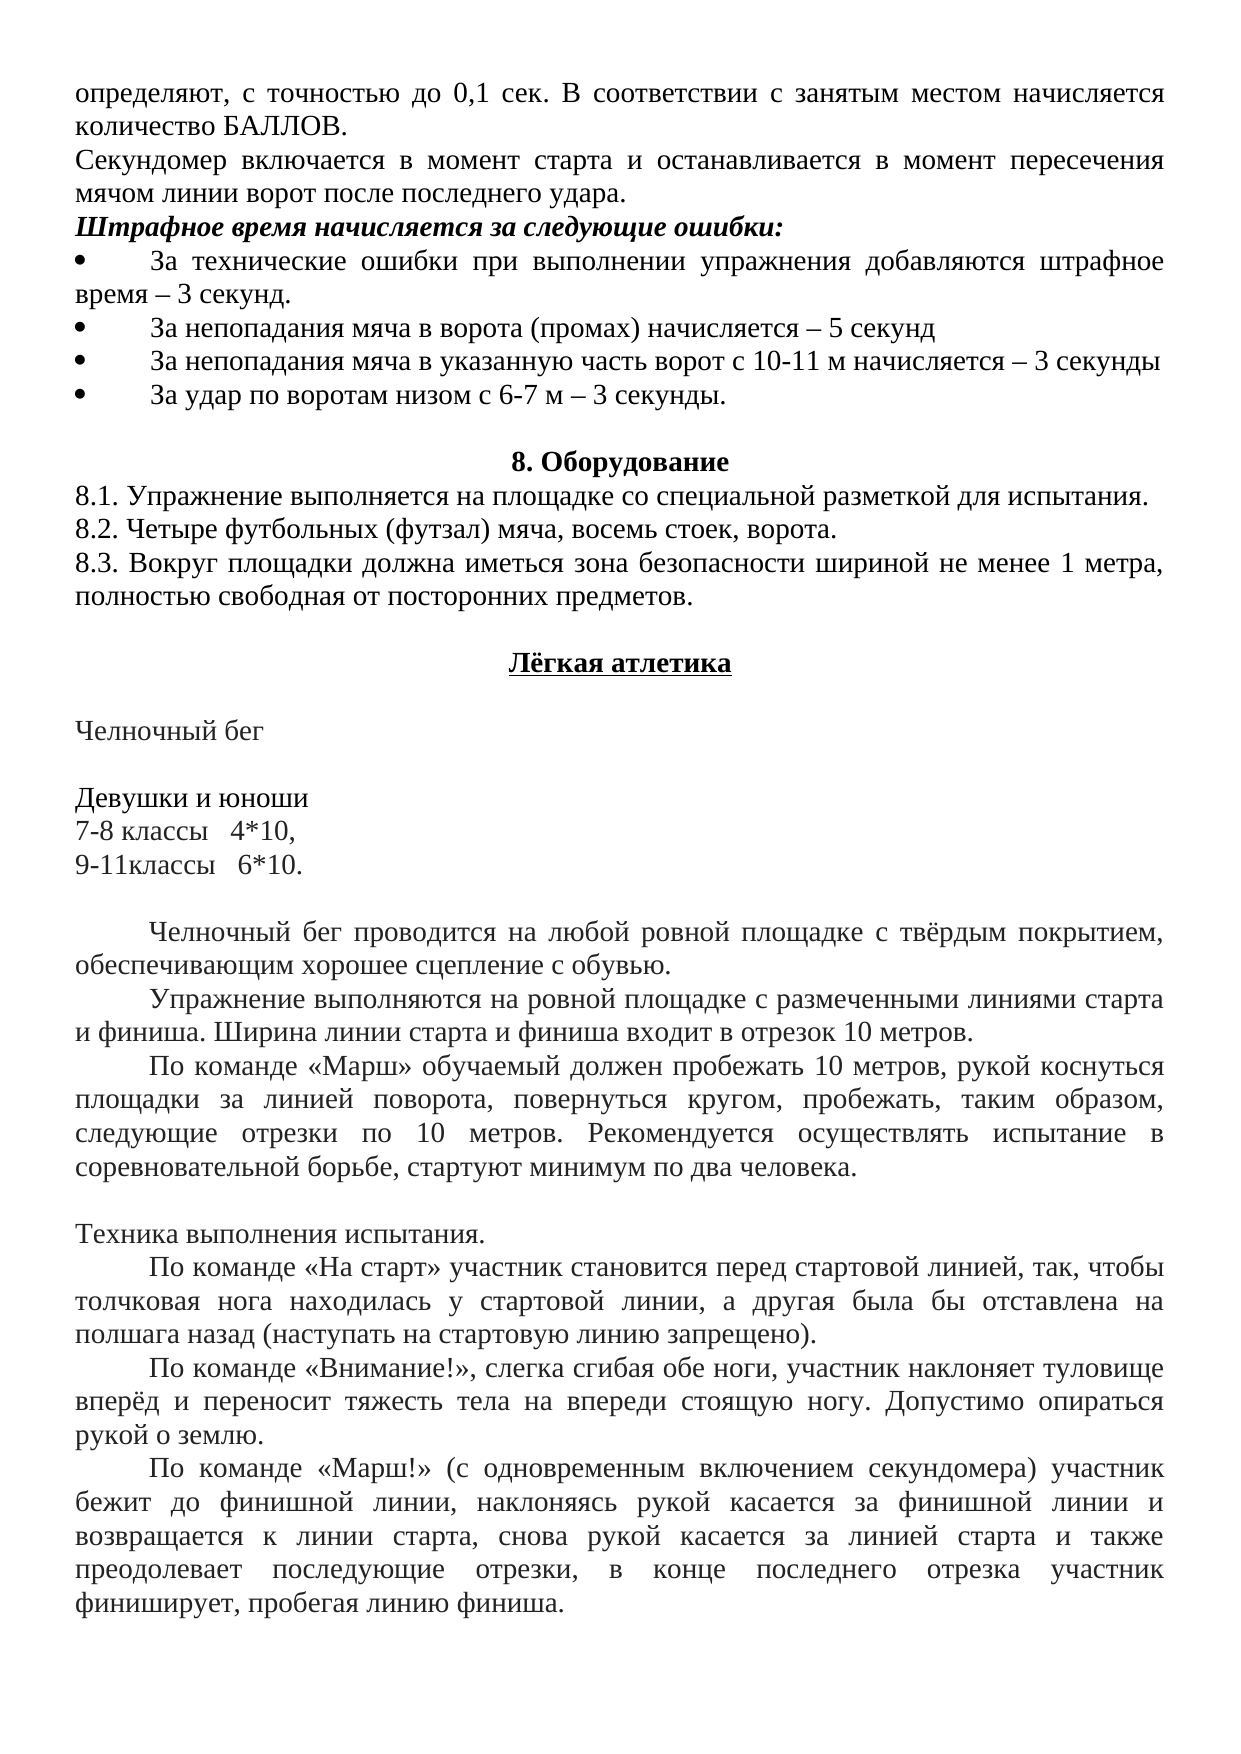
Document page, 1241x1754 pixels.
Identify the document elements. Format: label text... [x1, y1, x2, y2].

text 8.1. Упражнение выполняется на площадке со специальной разметкой для испытания. [75, 478, 1165, 511]
text Челночный бег [75, 713, 1165, 746]
text Девушки и юноши [75, 780, 1165, 813]
text Штрафное время начисляется за следующие ошибки: [75, 209, 1165, 243]
text 8.2. Четыре футбольных (футзал) мяча, восемь стоек, ворота. [75, 511, 1165, 545]
text По команде «Внимание!», слегка сгибая обе ноги, участник наклоняет туловище вперёд и переносит тяжесть тела на впереди стоящую ногу. Допустимо опираться рукой о землю. [75, 1350, 1165, 1451]
text 7-8 классы 4*10, [75, 813, 1165, 847]
text 8.3. Вокруг площадки должна иметься зона безопасности шириной не менее , полностью свободная от посторонних предметов. [75, 545, 1165, 612]
text Лёгкая атлетика [75, 646, 1165, 679]
list За непопадания мяча в указанную часть ворот с 10-11 м начисляется – 3 секунды [75, 343, 1165, 377]
list За удар по воротам низом с 6-7 м – 3 секунды. [75, 377, 1165, 411]
text По команде «На старт» участник становится перед стартовой линией, так, чтобы толчковая нога находилась у стартовой линии, а другая была бы отставлена на полшага назад (наступать на стартовую линию запрещено). [75, 1249, 1165, 1350]
text По команде «Марш» обучаемый должен пробежать 10 метров, рукой коснуться площадки за линией поворота, повернуться кругом, пробежать, таким образом, следующие отрезки по 10 метров. Рекомендуется осуществлять испытание в соревновательной борьбе, стартуют минимум по два человека. [75, 1048, 1165, 1182]
text По команде «Марш!» (с одновременным включением секундомера) участник бежит до финишной линии, наклоняясь рукой касается за финишной линии и возвращается к линии старта, снова рукой касается за линией старта и также преодолевает последующие отрезки, в конце последнего отрезка участник финиширует, пробегая линию финиша. [75, 1451, 1165, 1618]
text Упражнение выполняются на ровной площадке с размеченными линиями старта и финиша. Ширина линии старта и финиша входит в отрезок 10 метров. [75, 981, 1165, 1048]
text Секундомер включается в момент старта и останавливается в момент пересечения мячом линии ворот после последнего удара. [75, 142, 1165, 209]
text 9-11классы 6*10. [75, 847, 1165, 880]
list За непопадания мяча в ворота (промах) начисляется – 5 секунд [75, 310, 1165, 343]
list За технические ошибки при выполнении упражнения добавляются штрафное время – 3 секунд. [75, 243, 1165, 310]
text 8. Оборудование [75, 444, 1165, 478]
text Челночный бег проводится на любой ровной площадке с твёрдым покрытием, обеспечивающим хорошее сцепление с обувью. [75, 914, 1165, 981]
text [75, 75, 1165, 142]
text Техника выполнения испытания. [75, 1216, 1165, 1249]
